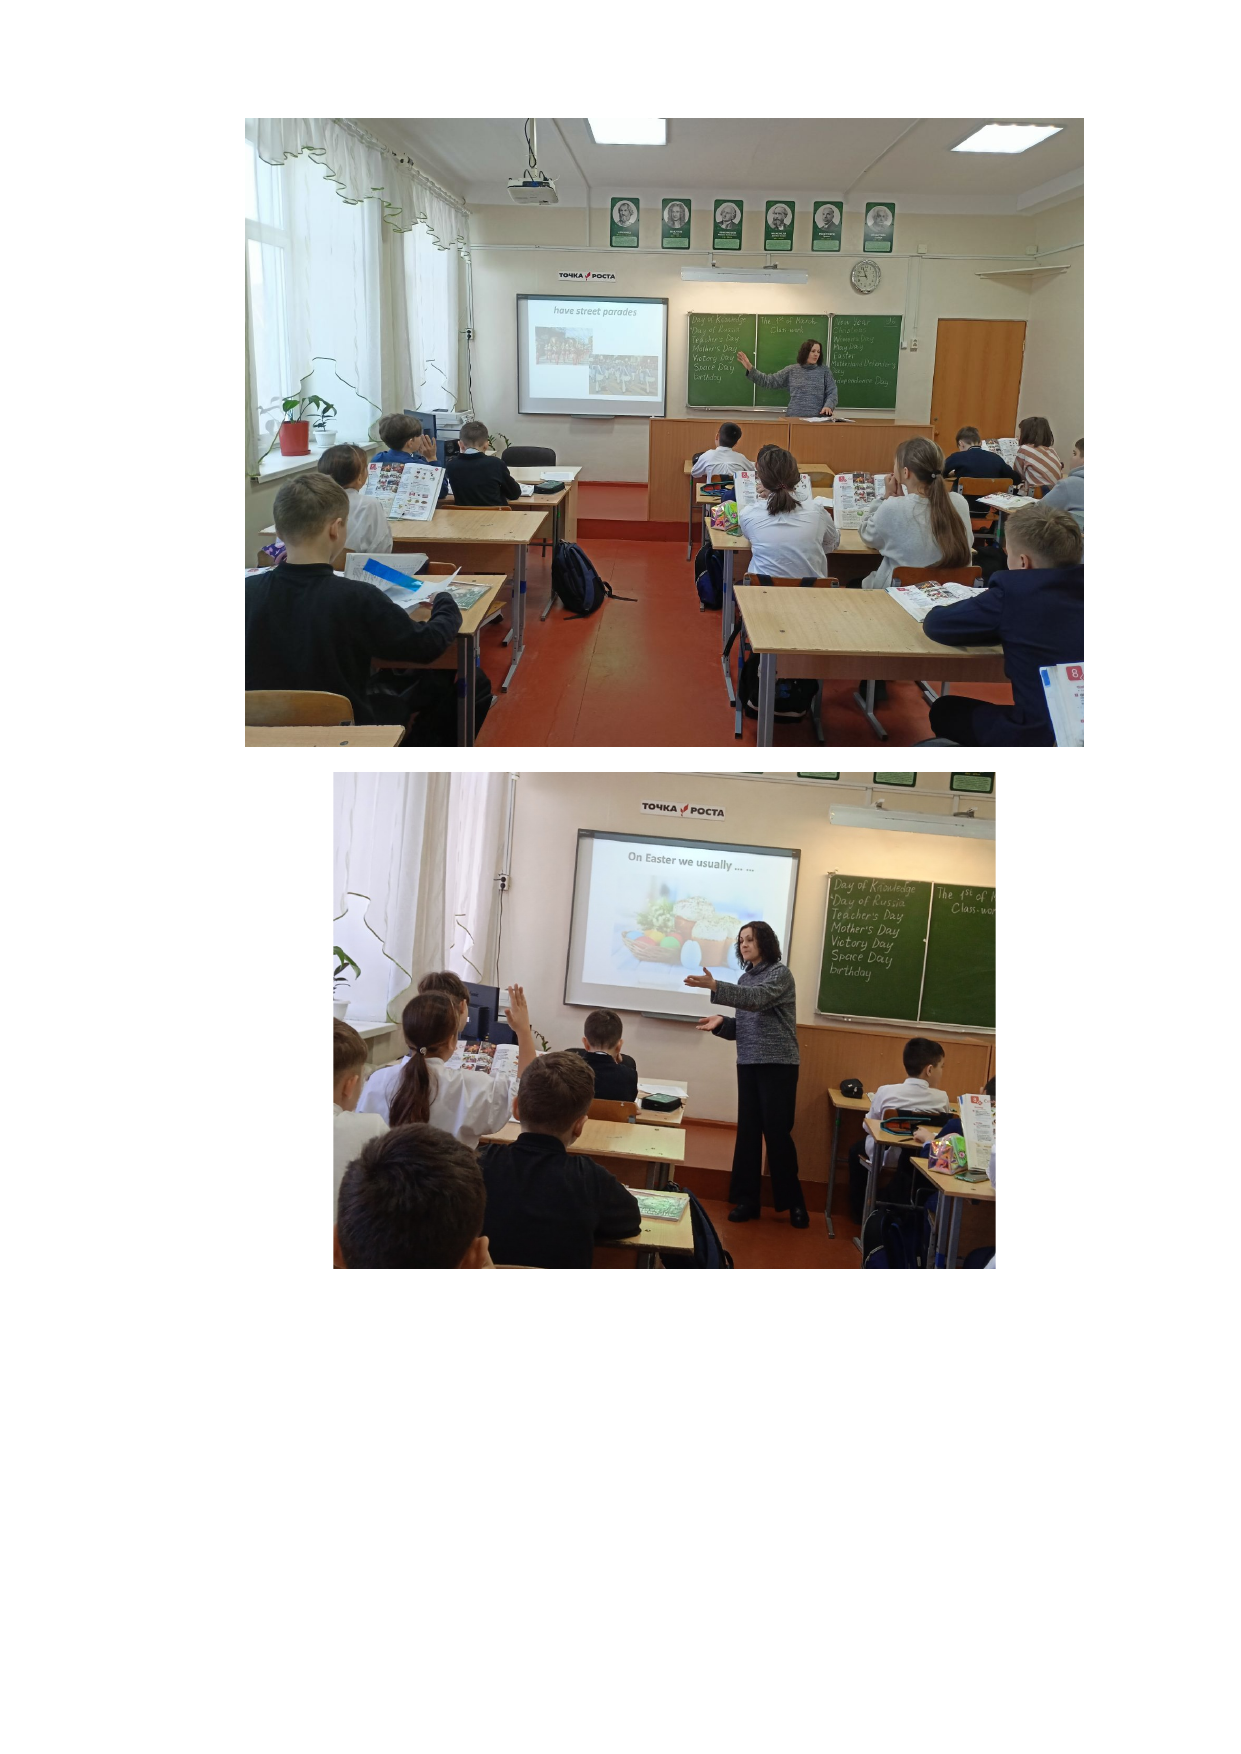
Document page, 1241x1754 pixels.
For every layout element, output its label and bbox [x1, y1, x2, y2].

picture [333, 772, 996, 1269]
picture [245, 118, 1084, 747]
